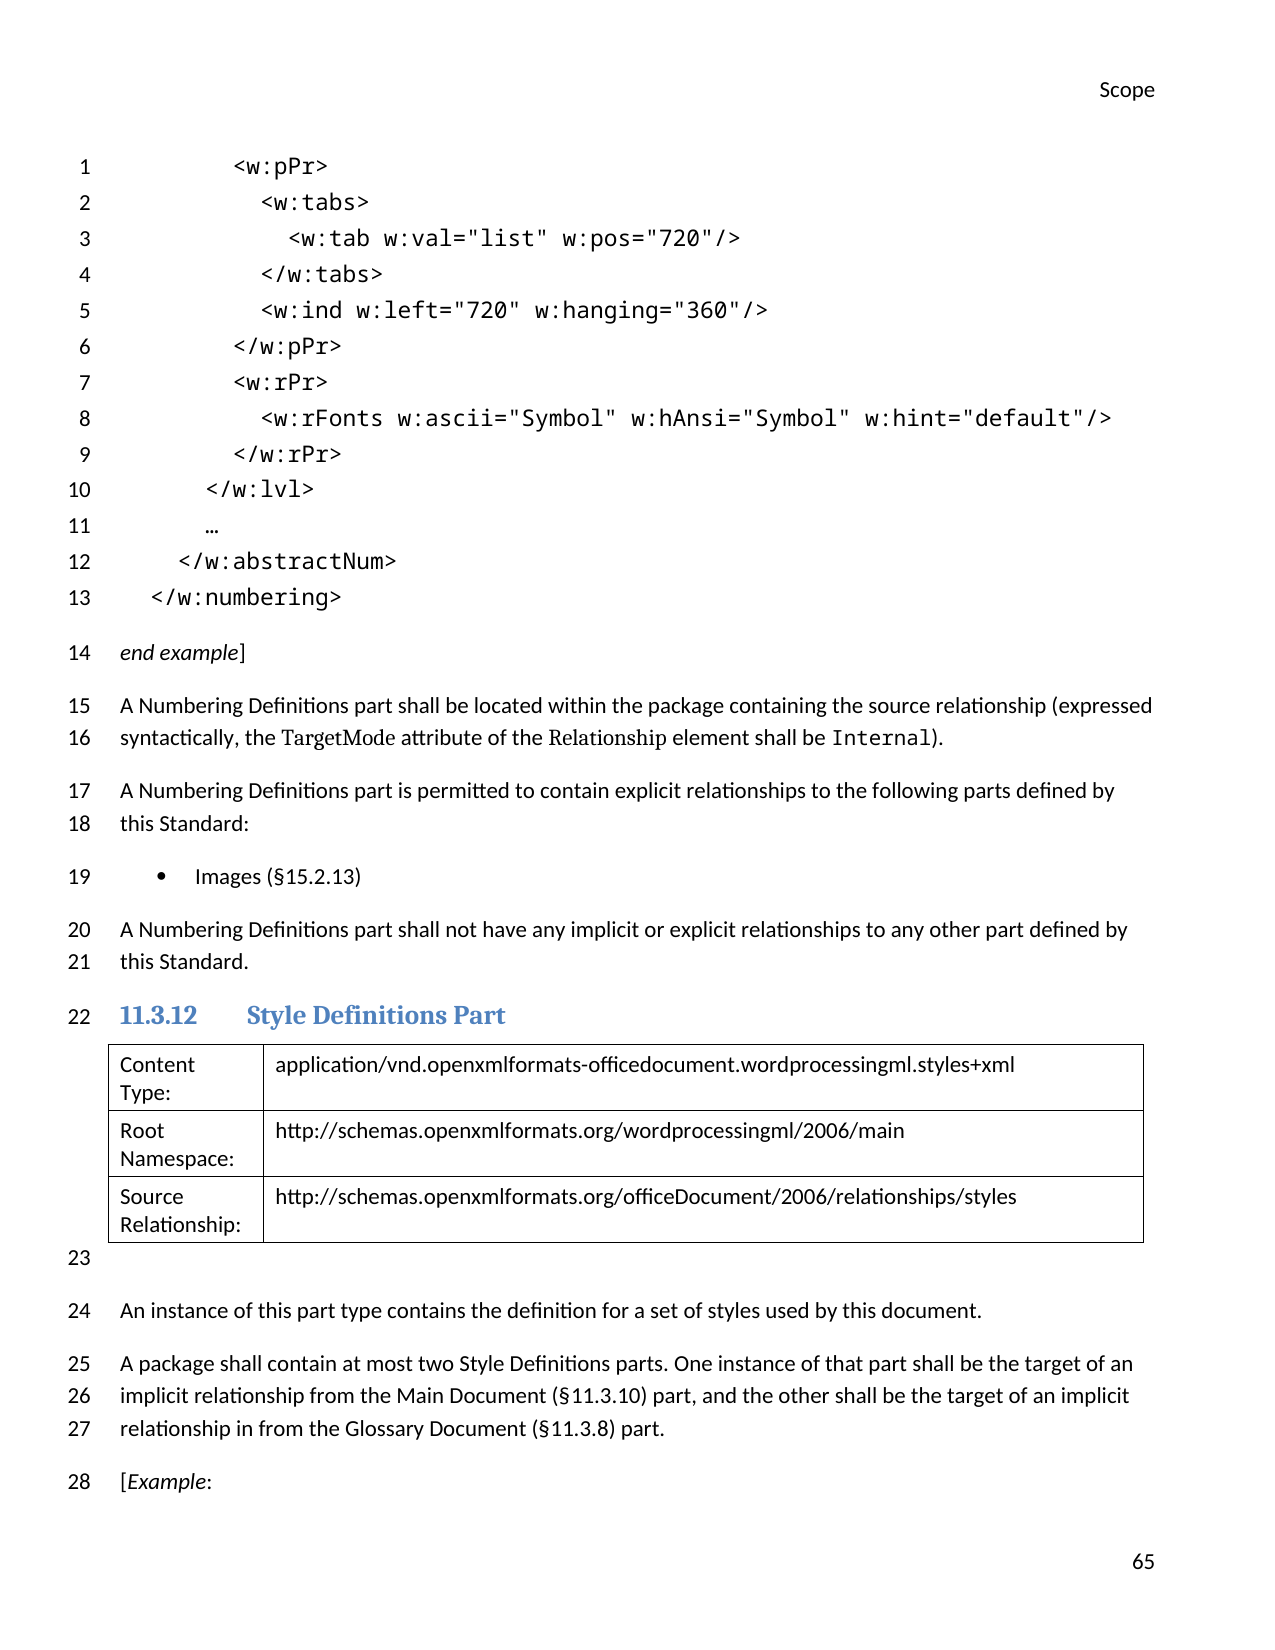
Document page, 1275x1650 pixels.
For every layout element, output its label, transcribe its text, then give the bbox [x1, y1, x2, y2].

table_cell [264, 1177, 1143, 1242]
text end example] [120, 638, 1155, 666]
text An instance of this part type contains the definition for a set of styles used by this document. [120, 1296, 1155, 1324]
subtitle Style Definitions Part [120, 1000, 1155, 1031]
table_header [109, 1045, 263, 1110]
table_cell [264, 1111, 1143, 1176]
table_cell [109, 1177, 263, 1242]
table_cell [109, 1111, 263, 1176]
list Images (§15.2.13) [157, 862, 1155, 890]
text A Numbering Definitions part shall not have any implicit or explicit relationships to any other part defined by this Standard. [120, 915, 1155, 975]
text A package shall contain at most two Style Definitions parts. One instance of that part shall be the target of an implicit relationship from the Main Document (§11.3.10) part, and the other shall be the target of an implicit relationship in from the Glossary Document (§11.3.8) part. [120, 1349, 1155, 1442]
text A Numbering Definitions part shall be located within the package containing the source relationship (expressed syntactically, the TargetMode attribute of the Relationship element shall be Internal). [120, 691, 1155, 752]
text A Numbering Definitions part is permitted to contain explicit relationships to the following parts defined by this Standard: [120, 777, 1155, 837]
text [Example: [120, 1467, 1155, 1495]
text <w:pPr> <w:tabs> <w:tab w:val="list" w:pos="720"/> </w:tabs> <w:ind w:left="720" w:hanging="360"/> </w:pPr> [150, 150, 1155, 361]
text … </w:abstractNum> </w:numbering> [150, 509, 1155, 612]
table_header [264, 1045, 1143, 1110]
text <w:rPr> <w:rFonts w:ascii="Symbol" w:hAnsi="Symbol" w:hint="default"/> </w:rPr> </w:lvl> [150, 366, 1155, 505]
